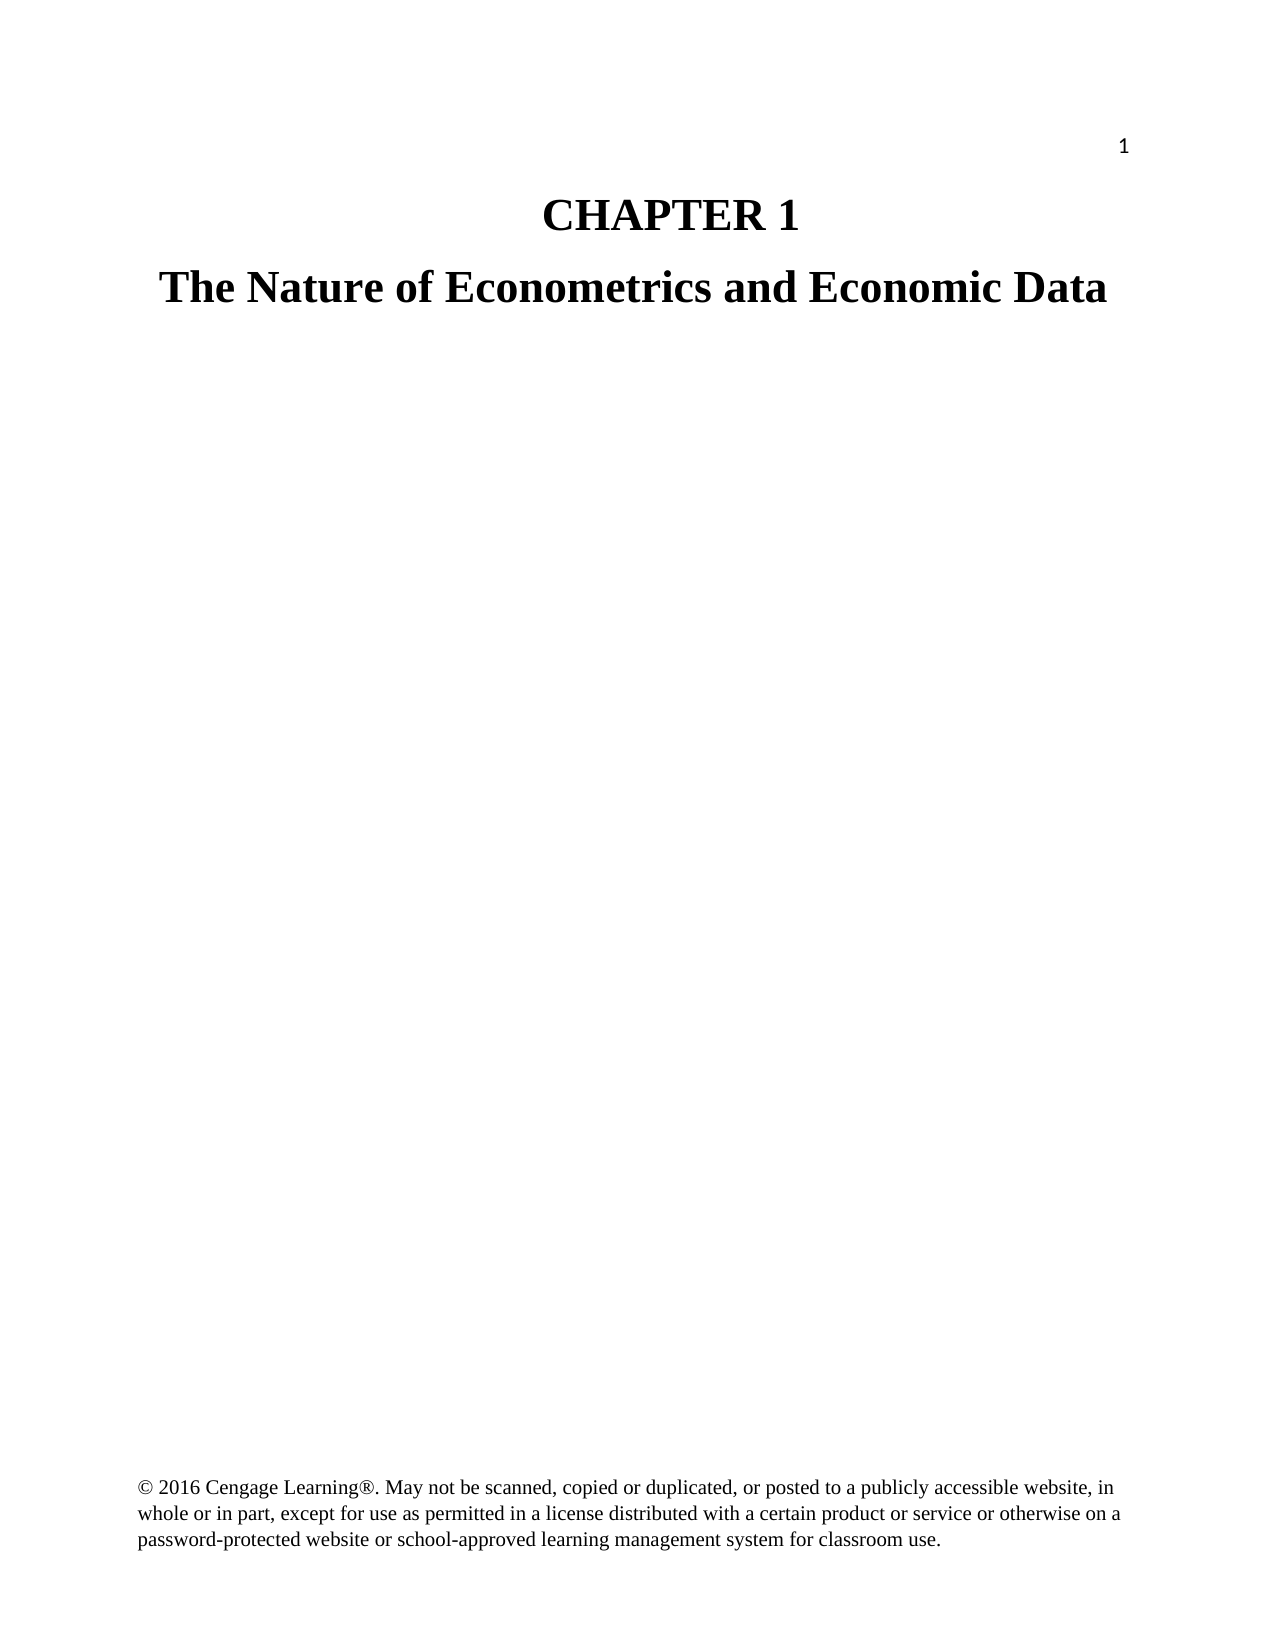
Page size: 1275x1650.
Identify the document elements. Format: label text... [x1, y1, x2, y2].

text CHAPTER 1 [137, 187, 1129, 240]
text The Nature of Econometrics and Economic Data [137, 260, 1129, 313]
